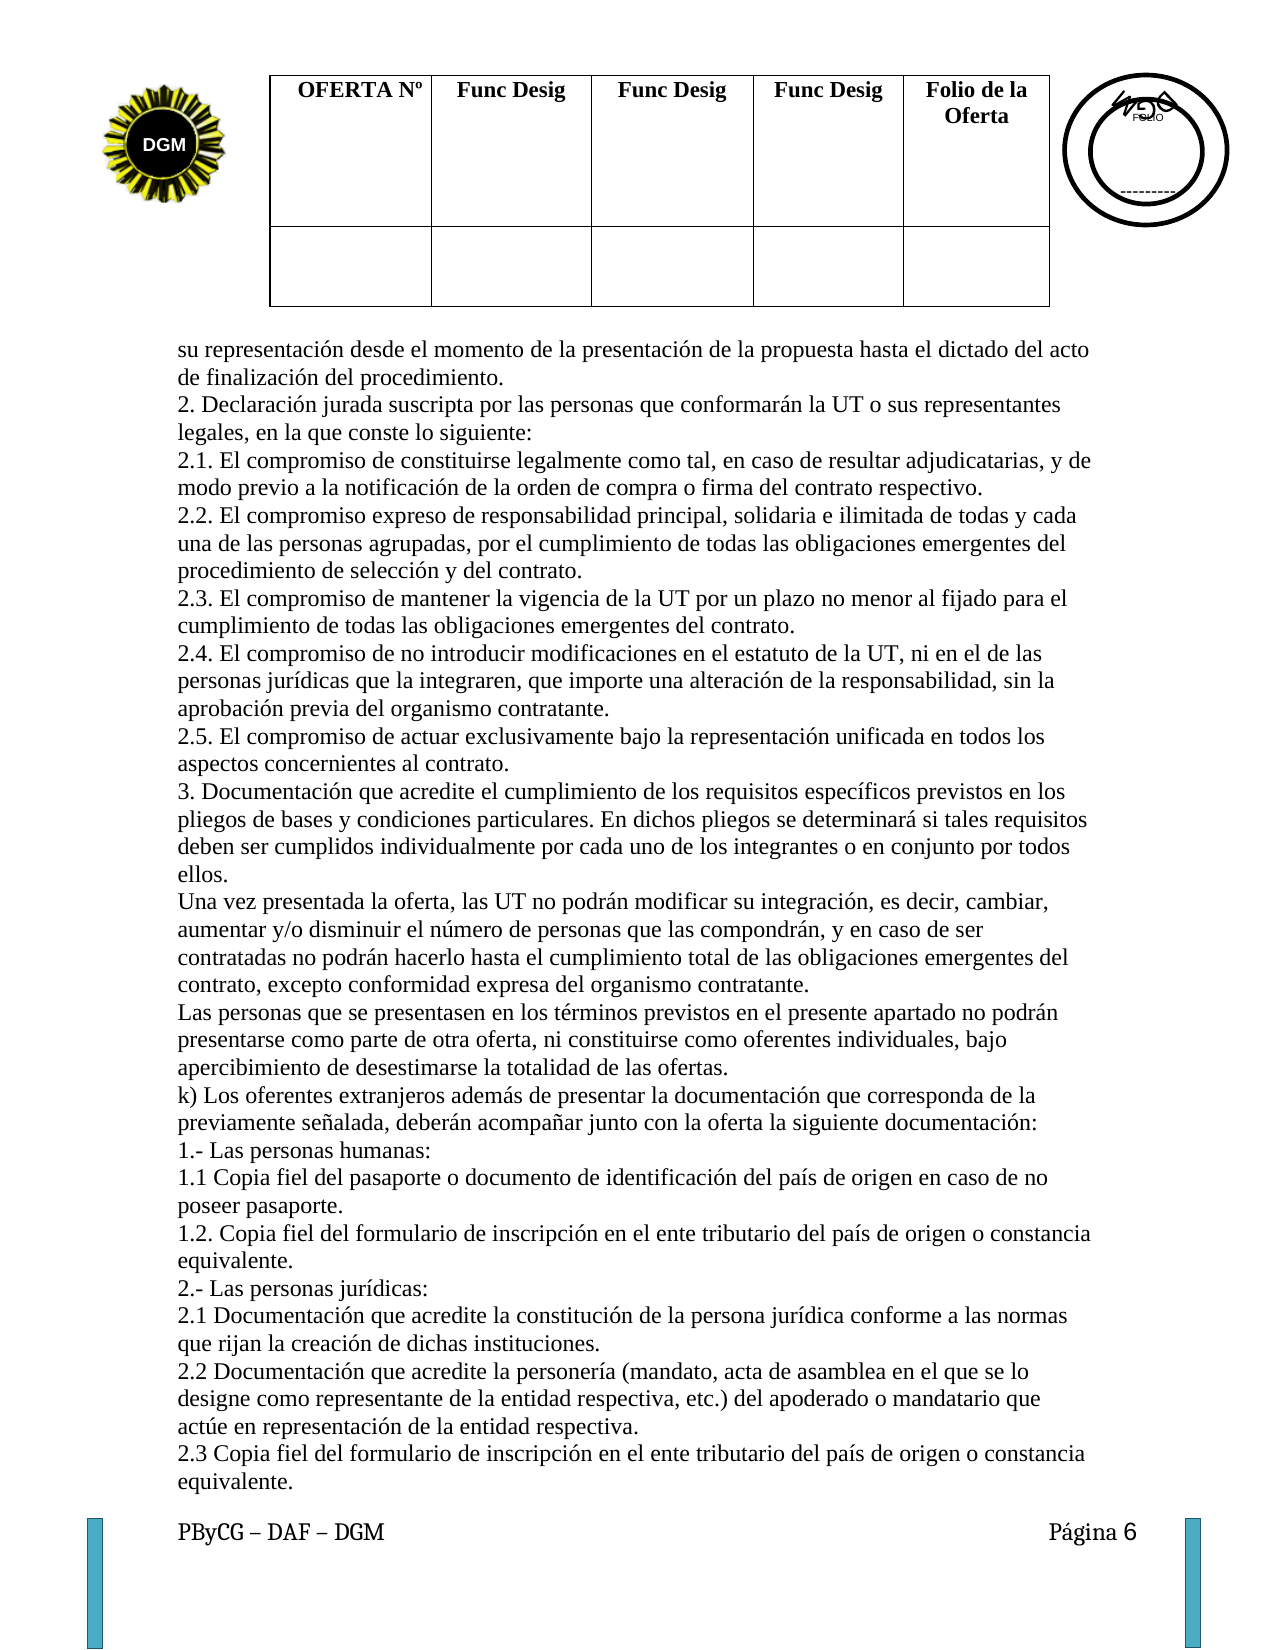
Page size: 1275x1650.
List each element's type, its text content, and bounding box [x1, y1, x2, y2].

picture [102, 84, 227, 204]
